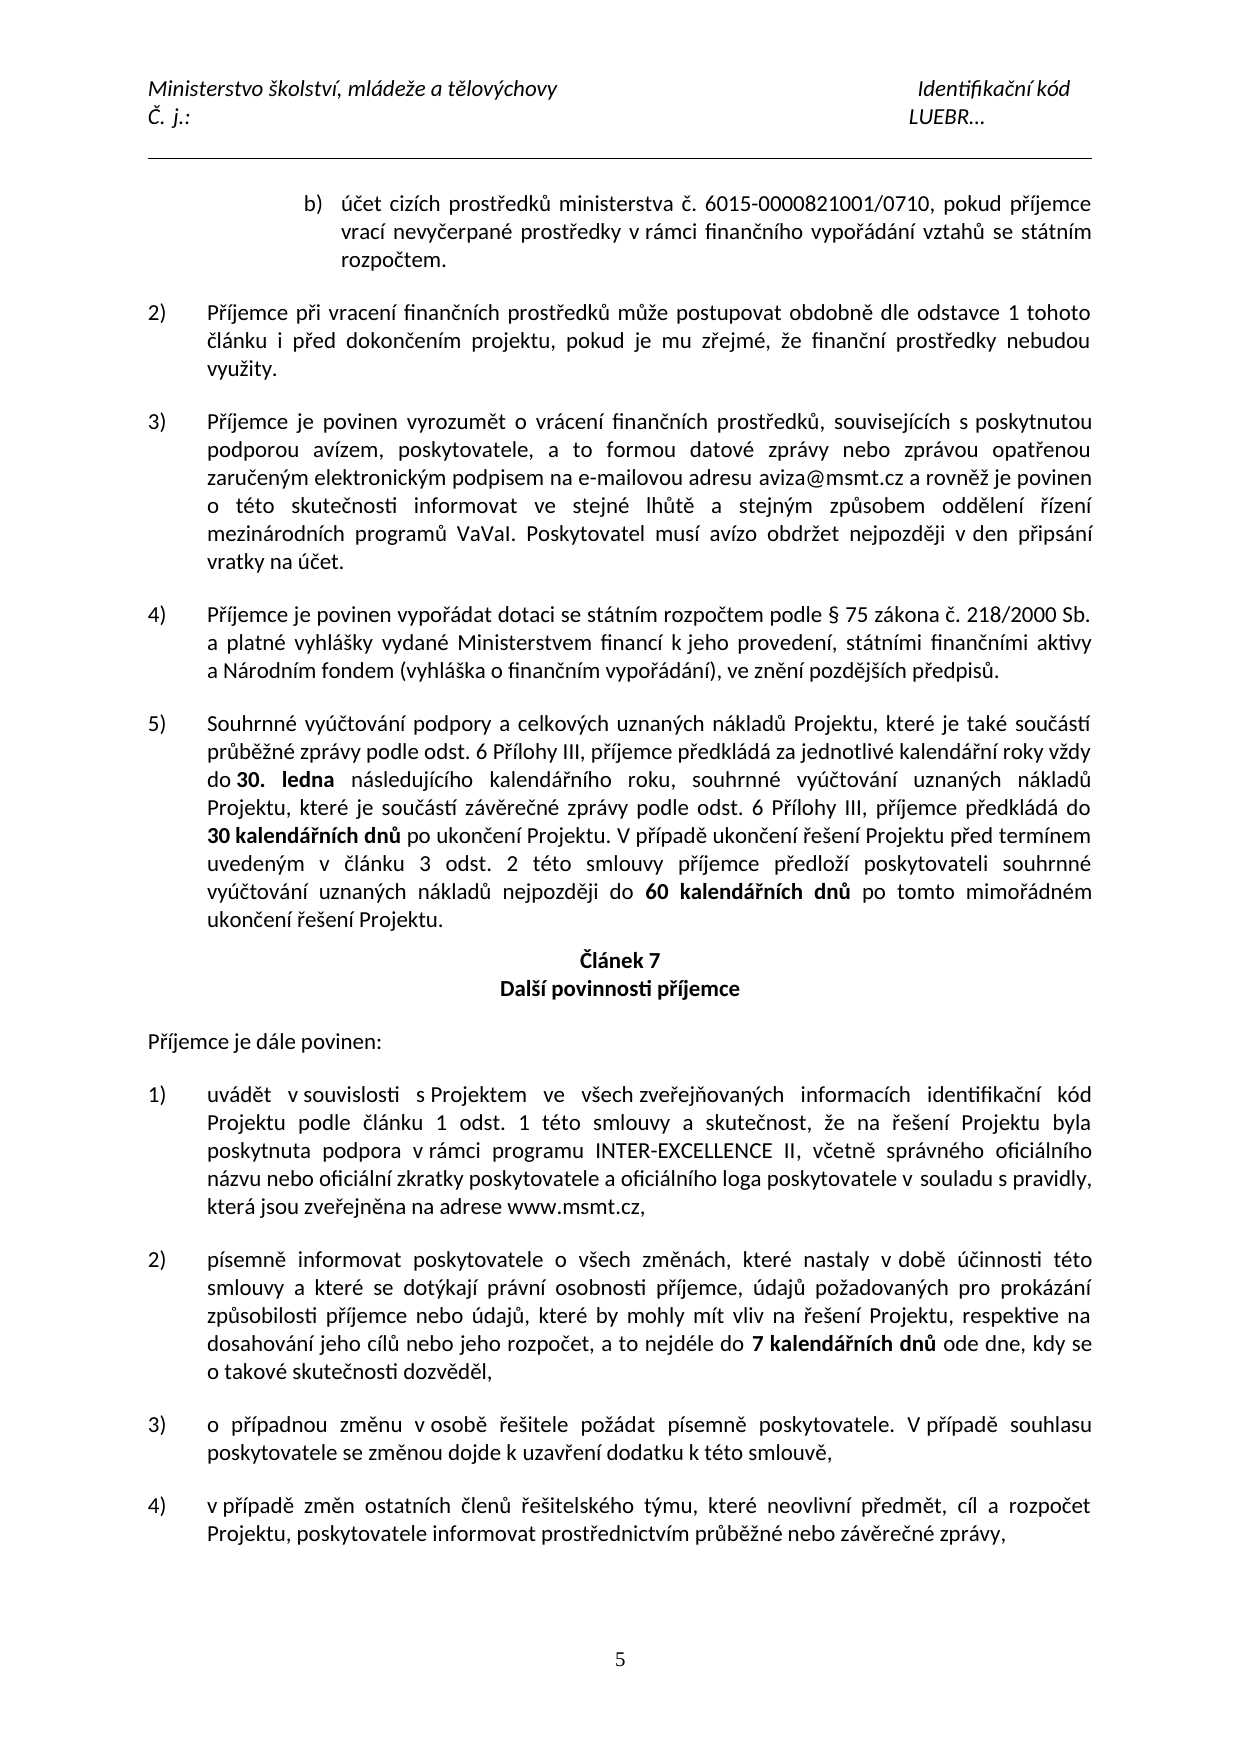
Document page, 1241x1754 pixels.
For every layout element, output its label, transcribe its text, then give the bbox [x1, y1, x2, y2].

text Další povinnosti příjemce [148, 974, 1092, 1002]
text Příjemce je dále povinen: [148, 1027, 1092, 1055]
list v případě změn ostatních členů řešitelského týmu, které neovlivní předmět, cíl a rozpočet Projektu, poskytovatele informovat prostřednictvím průběžné nebo závěrečné zprávy, [148, 1491, 1092, 1547]
list písemně informovat poskytovatele o všech změnách, které nastaly v době účinnosti této smlouvy a které se dotýkají právní osobnosti příjemce, údajů požadovaných pro prokázání způsobilosti příjemce nebo údajů, které by mohly mít vliv na řešení Projektu, respektive na dosahování jeho cílů nebo jeho rozpočet, a to nejdéle do 7 kalendářních dnů ode dne, kdy se o takové skutečnosti dozvěděl, [148, 1245, 1092, 1385]
list uvádět v souvislosti s Projektem ve všech zveřejňovaných informacích identifikační kód Projektu podle článku 1 odst. 1 této smlouvy a skutečnost, že na řešení Projektu byla poskytnuta podpora v rámci programu INTER-EXCELLENCE II, včetně správného oficiálního názvu nebo oficiální zkratky poskytovatele a oficiálního loga poskytovatele v souladu s pravidly, která jsou zveřejněna na adrese www.msmt.cz, [148, 1080, 1092, 1220]
list účet cizích prostředků ministerstva č. 6015-0000821001/0710, pokud příjemce vrací nevyčerpané prostředky v rámci finančního vypořádání vztahů se státním rozpočtem. [304, 189, 1092, 273]
text Článek 7 [148, 946, 1092, 974]
list Souhrnné vyúčtování podpory a celkových uznaných nákladů Projektu, které je také součástí průběžné zprávy podle odst. 6 Přílohy III, příjemce předkládá za jednotlivé kalendářní roky vždy do 30. ledna následujícího kalendářního roku, souhrnné vyúčtování uznaných nákladů Projektu, které je součástí závěrečné zprávy podle odst. 6 Přílohy III, příjemce předkládá do 30 kalendářních dnů po ukončení Projektu. V případě ukončení řešení Projektu před termínem uvedeným v článku 3 odst. 2 této smlouvy příjemce předloží poskytovateli souhrnné vyúčtování uznaných nákladů nejpozději do 60 kalendářních dnů po tomto mimořádném ukončení řešení Projektu. [148, 709, 1092, 933]
list Příjemce při vracení finančních prostředků může postupovat obdobně dle odstavce 1 tohoto článku i před dokončením projektu, pokud je mu zřejmé, že finanční prostředky nebudou využity. [148, 298, 1092, 382]
list o případnou změnu v osobě řešitele požádat písemně poskytovatele. V případě souhlasu poskytovatele se změnou dojde k uzavření dodatku k této smlouvě, [148, 1410, 1092, 1466]
list Příjemce je povinen vyrozumět o vrácení finančních prostředků, souvisejících s poskytnutou podporou avízem, poskytovatele, a to formou datové zprávy nebo zprávou opatřenou zaručeným elektronickým podpisem na e-mailovou adresu aviza@msmt.cz a rovněž je povinen o této skutečnosti informovat ve stejné lhůtě a stejným způsobem oddělení řízení mezinárodních programů VaVaI. Poskytovatel musí avízo obdržet nejpozději v den připsání vratky na účet. [148, 407, 1092, 575]
list Příjemce je povinen vypořádat dotaci se státním rozpočtem podle § 75 zákona č. 218/2000 Sb. a platné vyhlášky vydané Ministerstvem financí k jeho provedení, státními finančními aktivy a Národním fondem (vyhláška o finančním vypořádání), ve znění pozdějších předpisů. [148, 600, 1092, 684]
